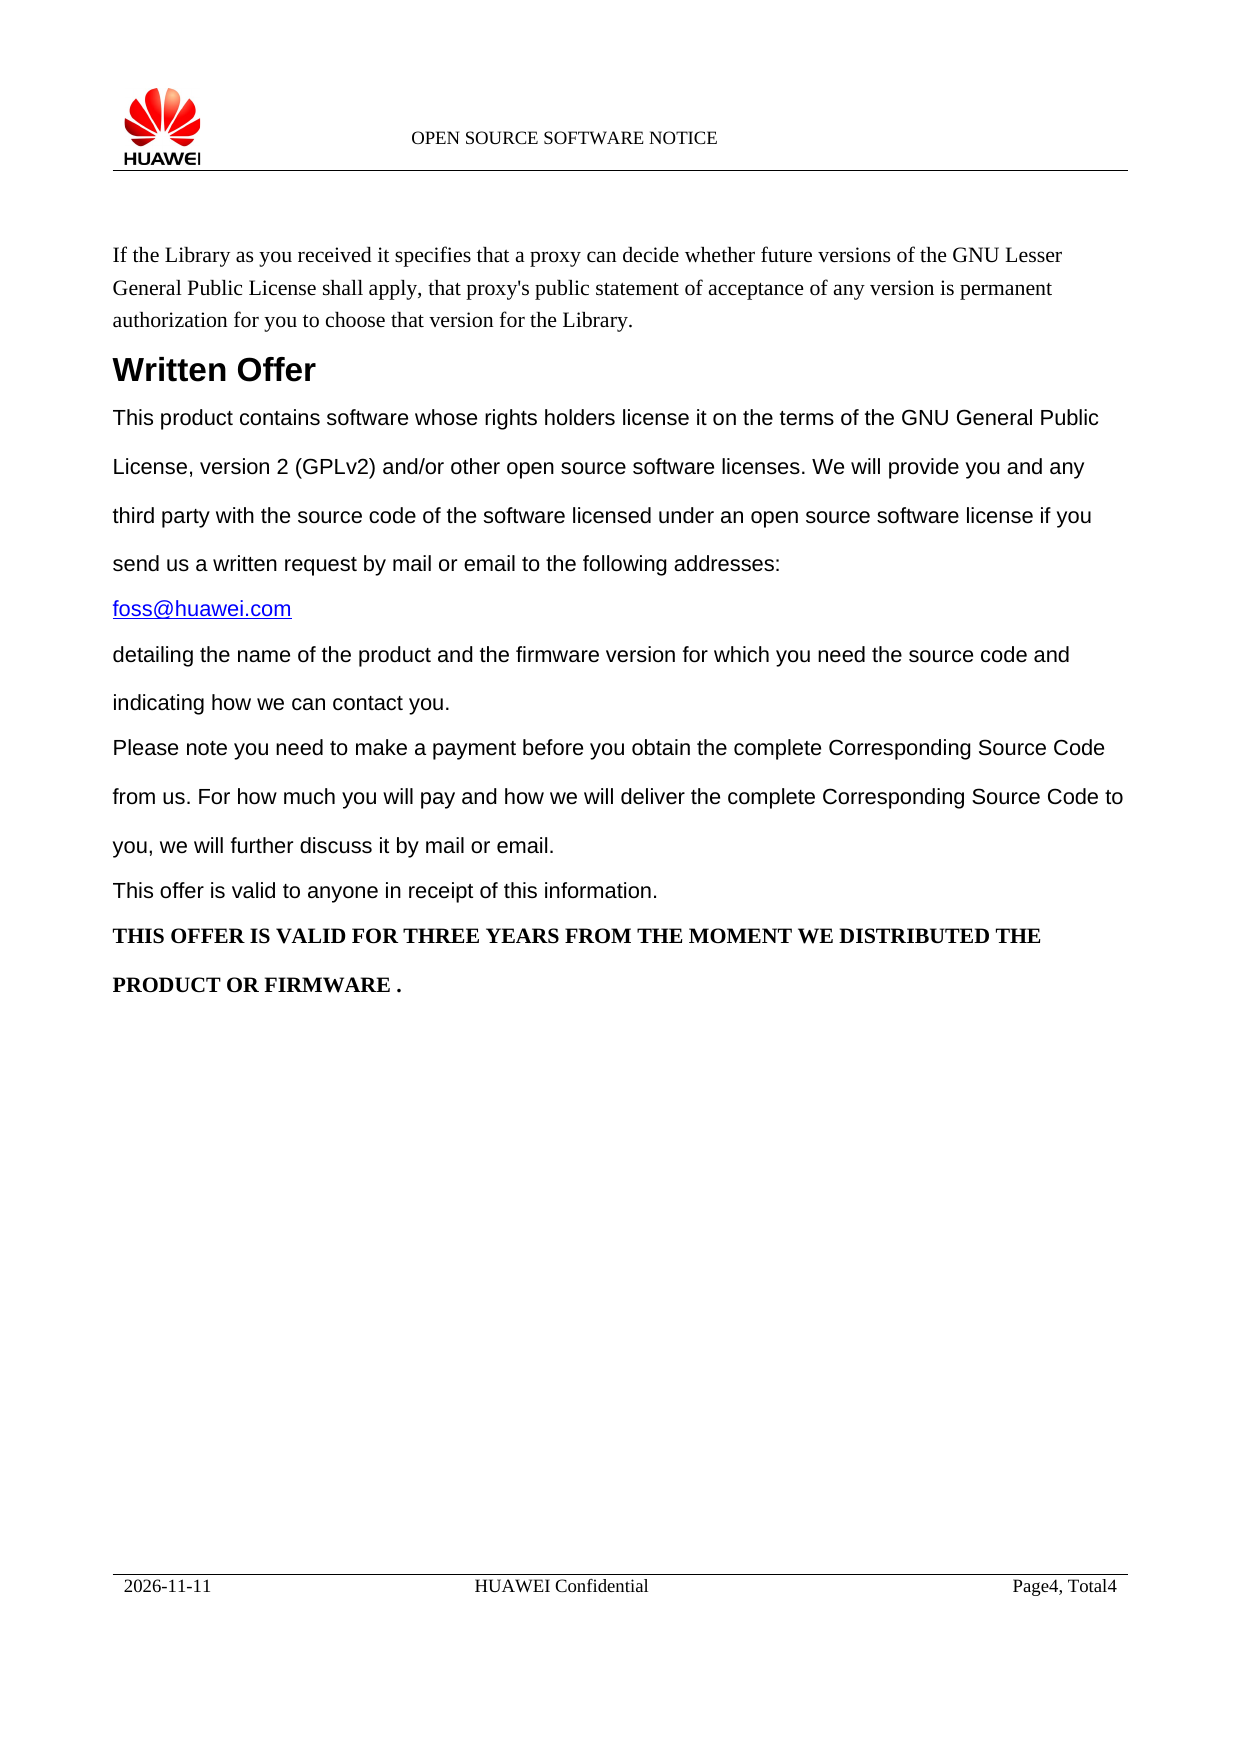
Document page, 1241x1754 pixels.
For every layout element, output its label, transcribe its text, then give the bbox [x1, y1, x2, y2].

text Written Offer [112, 336, 1128, 401]
text foss@huawei.com [112, 593, 1128, 625]
text This offer is valid for three years from the moment we distributed the product or firmware . [112, 919, 1128, 1001]
text This offer is valid to anyone in receipt of this information. [112, 874, 1128, 907]
text Please note you need to make a payment before you obtain the complete Corresponding Source Code from us. For how much you will pay and how we will deliver the complete Corresponding Source Code to you, we will further discuss it by mail or email. [112, 732, 1128, 862]
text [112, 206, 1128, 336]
text This product contains software whose rights holders license it on the terms of the GNU General Public License, version 2 (GPLv2) and/or other open source software licenses. We will provide you and any third party with the source code of the software licensed under an open source software license if you send us a written request by mail or email to the following addresses: [112, 401, 1128, 580]
picture [124, 88, 201, 165]
text detailing the name of the product and the firmware version for which you need the source code and indicating how we can contact you. [112, 638, 1128, 719]
